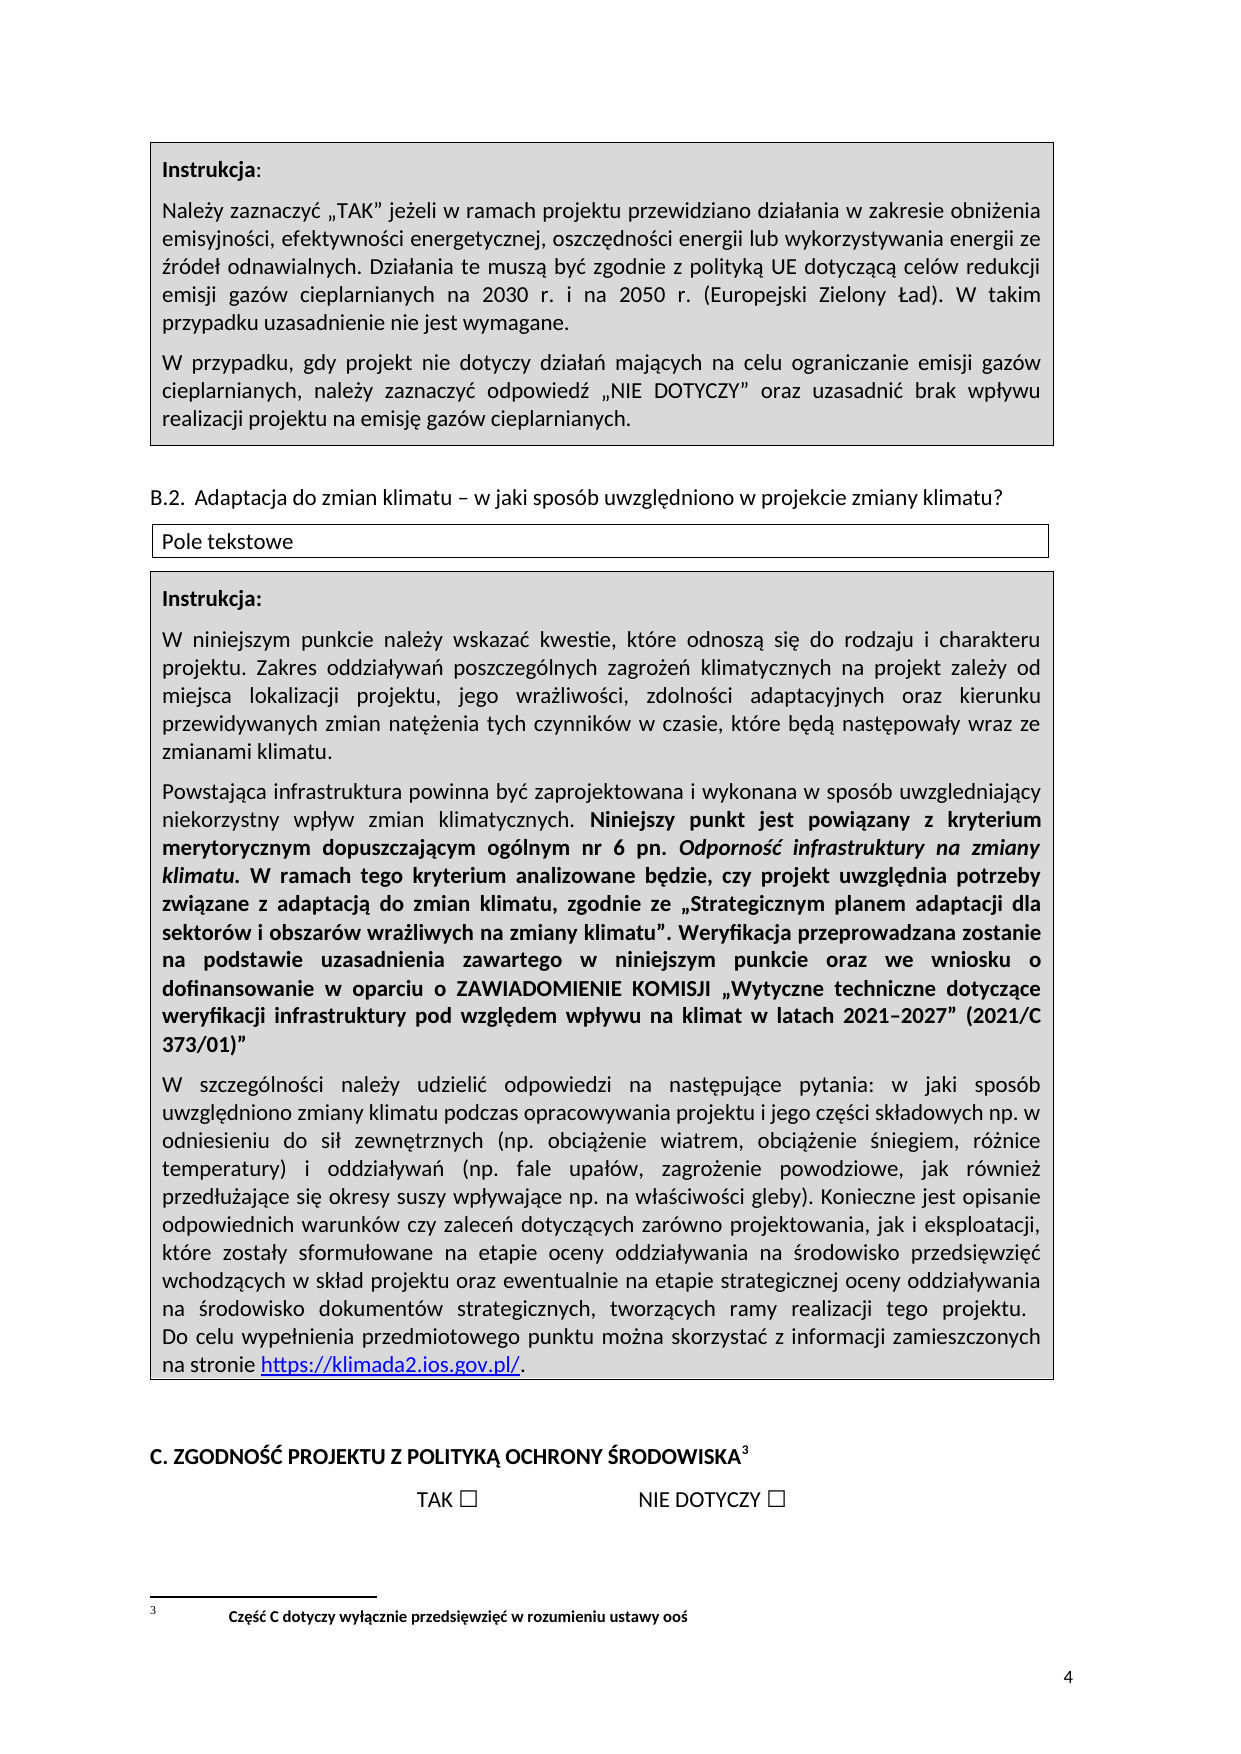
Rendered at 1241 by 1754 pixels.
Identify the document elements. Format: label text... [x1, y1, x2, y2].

text TAK NIE DOTYCZY [150, 1482, 1053, 1514]
subtitle B.2. Adaptacja do zmian klimatu – w jaki sposób uwzględniono w projekcie zmiany klimatu? [150, 483, 1053, 512]
text Pole tekstowe [153, 525, 1048, 557]
subtitle C. ZGODNOŚĆ PROJEKTU Z POLITYKĄ OCHRONY ŚRODOWISKA [150, 1442, 1053, 1470]
table_header Instrukcja: Należy zaznaczyć „TAK” jeżeli w ramach projektu przewidziano działania w zakresie obniżenia emisyjności, efektywności energetycznej, oszczędności energii lub wykorzystywania energii ze źródeł odnawialnych. Działania te muszą być zgodnie z polityką UE dotyczącą celów redukcji emisji gazów cieplarnianych na 2030 r. i na 2050 r. (Europejski Zielony Ład). W takim przypadku uzasadnienie nie jest wymagane. W przypadku, gdy projekt nie dotyczy działań mających na celu ograniczanie emisji gazów cieplarnianych, należy zaznaczyć odpowiedź „NIE DOTYCZY” oraz uzasadnić brak wpływu realizacji projektu na emisję gazów cieplarnianych. [151, 143, 1053, 445]
table_header Instrukcja: W niniejszym punkcie należy wskazać kwestie, które odnoszą się do rodzaju i charakteru projektu. Zakres oddziaływań poszczególnych zagrożeń klimatycznych na projekt zależy od miejsca lokalizacji projektu, jego wrażliwości, zdolności adaptacyjnych oraz kierunku przewidywanych zmian natężenia tych czynników w czasie, które będą następowały wraz ze zmianami klimatu. Powstająca infrastruktura powinna być zaprojektowana i wykonana w sposób uwzgledniający niekorzystny wpływ zmian klimatycznych. Niniejszy punkt jest powiązany z kryterium merytorycznym dopuszczającym ogólnym nr 6 pn. Odporność infrastruktury na zmiany klimatu. W ramach tego kryterium analizowane będzie, czy projekt uwzględnia potrzeby związane z adaptacją do zmian klimatu, zgodnie ze „Strategicznym planem adaptacji dla sektorów i obszarów wrażliwych na zmiany klimatu”. Weryfikacja przeprowadzana zostanie na podstawie uzasadnienia zawartego w niniejszym punkcie oraz we wniosku o dofinansowanie w oparciu o ZAWIADOMIENIE KOMISJI „Wytyczne techniczne dotyczące weryfikacji infrastruktury pod względem wpływu na klimat w latach 2021–2027” (2021/C 373/01)” W szczególności należy udzielić odpowiedzi na następujące pytania: w jaki sposób uwzględniono zmiany klimatu podczas opracowywania projektu i jego części składowych np. w odniesieniu do sił zewnętrznych (np. obciążenie wiatrem, obciążenie śniegiem, różnice temperatury) i oddziaływań (np. fale upałów, zagrożenie powodziowe, jak również przedłużające się okresy suszy wpływające np. na właściwości gleby). Konieczne jest opisanie odpowiednich warunków czy zaleceń dotyczących zarówno projektowania, jak i eksploatacji, które zostały sformułowane na etapie oceny oddziaływania na środowisko przedsięwzięć wchodzących w skład projektu oraz ewentualnie na etapie strategicznej oceny oddziaływania na środowisko dokumentów strategicznych, tworzących ramy realizacji tego projektu. Do celu wypełnienia przedmiotowego punktu można skorzystać z informacji zamieszczonych na stronie https://klimada2.ios.gov.pl/. [151, 572, 1053, 1378]
